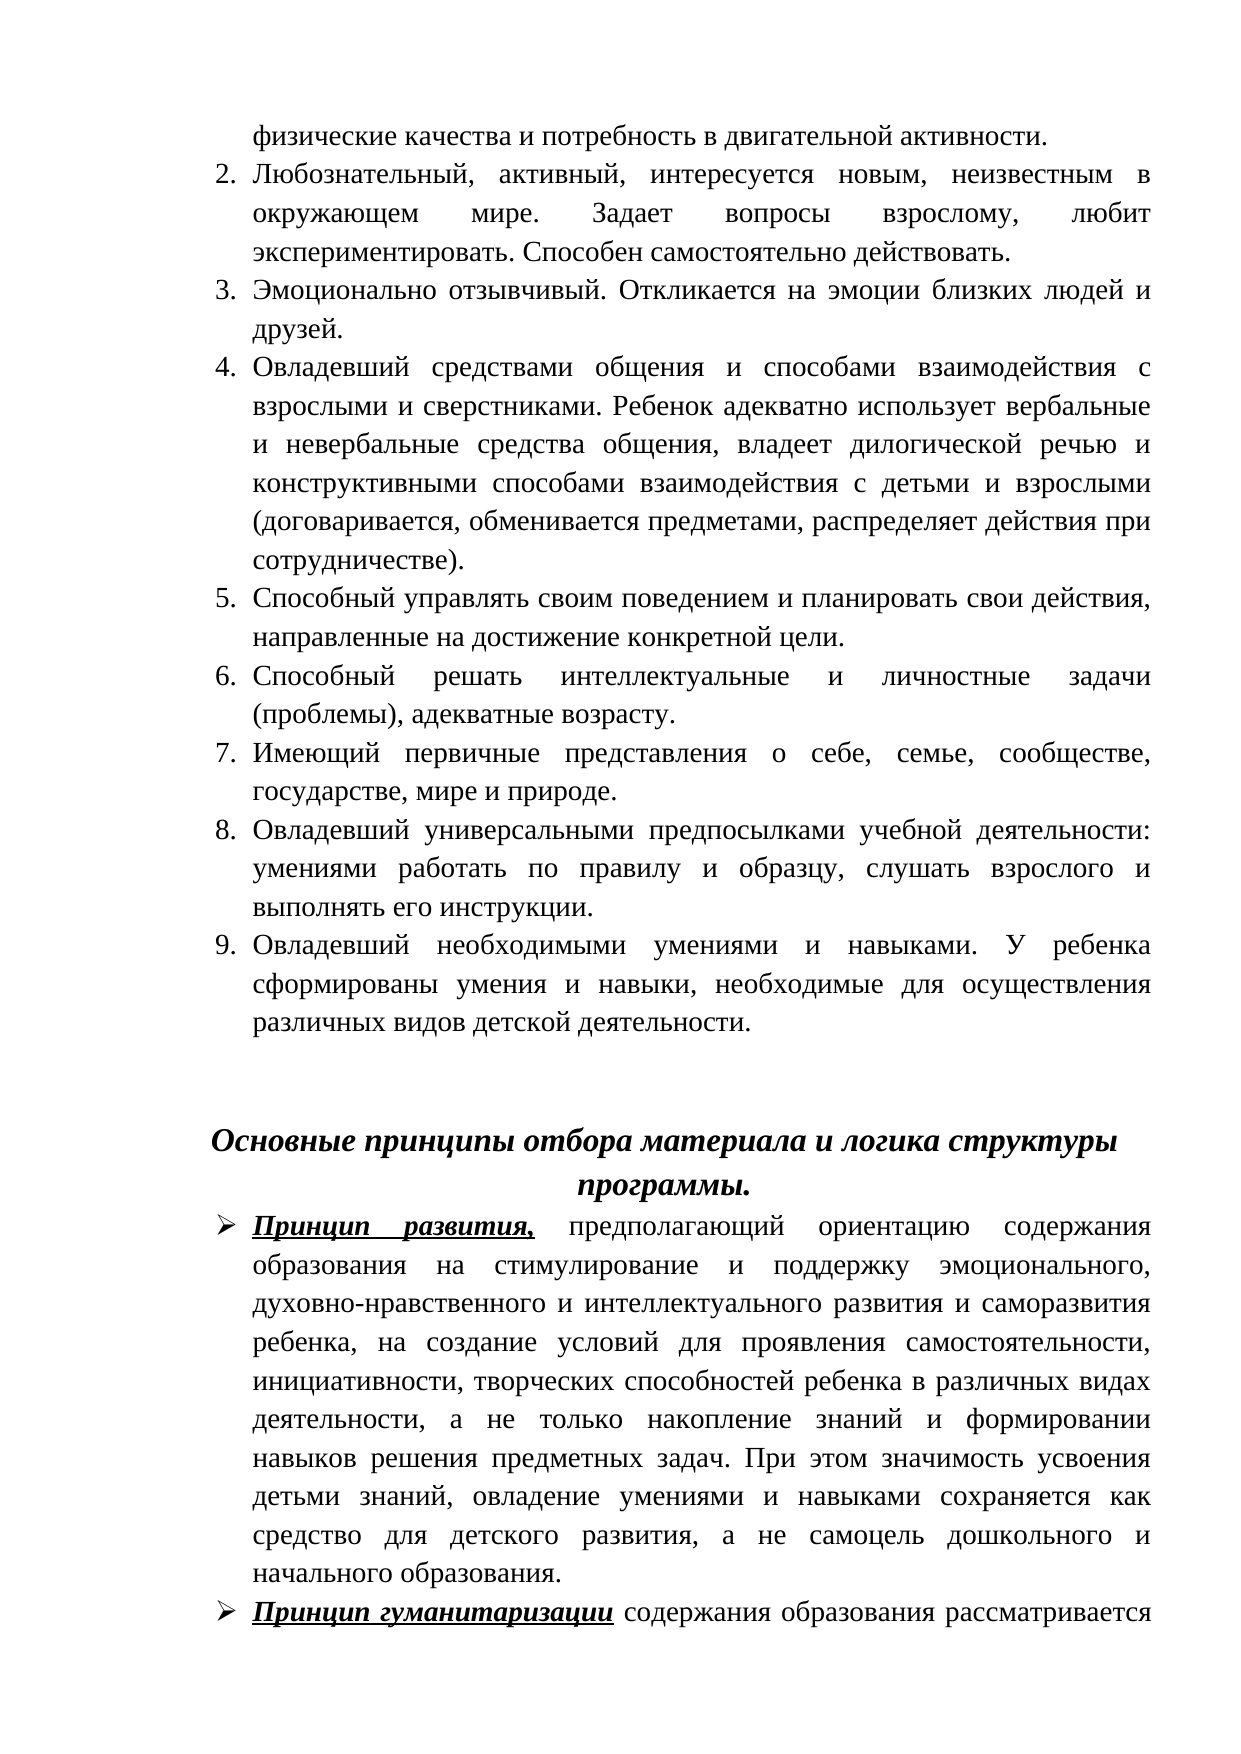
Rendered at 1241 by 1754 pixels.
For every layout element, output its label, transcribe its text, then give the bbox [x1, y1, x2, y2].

text Основные принципы отбора материала и логика структуры программы. [177, 1120, 1152, 1203]
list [215, 118, 1152, 152]
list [215, 1594, 1152, 1627]
list Овладевший универсальными предпосылками учебной деятельности: умениями работать по правилу и образцу, слушать взрослого и выполнять его инструкции. [215, 812, 1152, 922]
list Овладевший необходимыми умениями и навыками. У ребенка сформированы умения и навыки, необходимые для осуществления различных видов детской деятельности. [215, 927, 1152, 1038]
list Любознательный, активный, интересуется новым, неизвестным в окружающем мире. Задает вопросы взрослому, любит экспериментировать. Способен самостоятельно действовать. [215, 157, 1152, 267]
list Эмоционально отзывчивый. Откликается на эмоции близких людей и друзей. [215, 272, 1152, 344]
list Принцип развития, предполагающий ориентацию содержания образования на стимулирование и поддержку эмоционального, духовно-нравственного и интеллектуального развития и саморазвития ребенка, на создание условий для проявления самостоятельности, инициативности, творческих способностей ребенка в различных видах деятельности, а не только накопление знаний и формировании навыков решения предметных задач. При этом значимость усвоения детьми знаний, овладение умениями и навыками сохраняется как средство для детского развития, а не самоцель дошкольного и начального образования. [215, 1208, 1152, 1589]
list Способный решать интеллектуальные и личностные задачи (проблемы), адекватные возрасту. [215, 658, 1152, 730]
list Овладевший средствами общения и способами взаимодействия с взрослыми и сверстниками. Ребенок адекватно использует вербальные и невербальные средства общения, владеет дилогической речью и конструктивными способами взаимодействия с детьми и взрослыми (договаривается, обменивается предметами, распределяет действия при сотрудничестве). [215, 349, 1152, 576]
list Имеющий первичные представления о себе, семье, сообществе, государстве, мире и природе. [215, 735, 1152, 807]
list Способный управлять своим поведением и планировать свои действия, направленные на достижение конкретной цели. [215, 581, 1152, 653]
